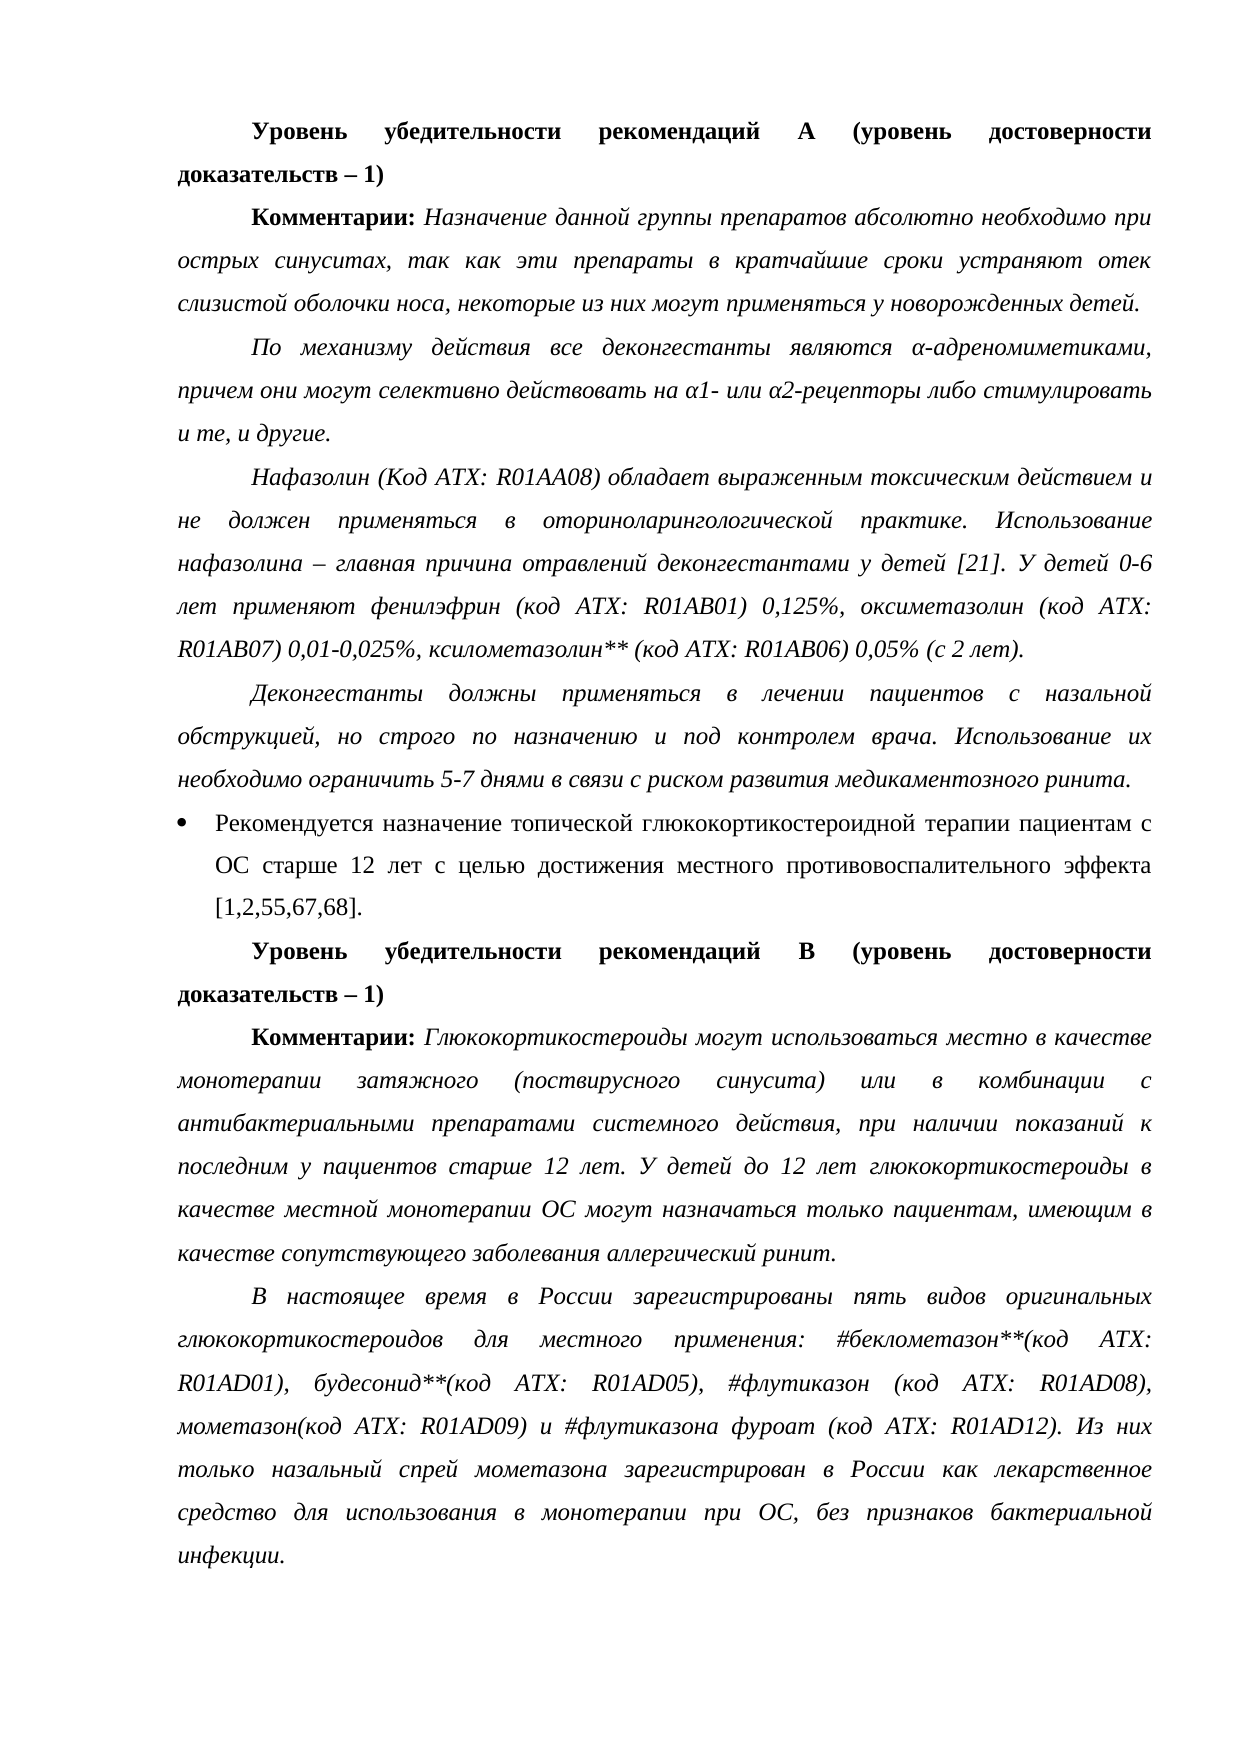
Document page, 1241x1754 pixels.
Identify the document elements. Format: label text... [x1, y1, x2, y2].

text Нафазолин (Код АТХ: R01AA08) обладает выраженным токсическим действием и не должен применяться в оториноларингологической практике. Использование нафазолина – главная причина отравлений деконгестантами у детей [21]. У детей 0-6 лет применяют фенилэфрин (код АТХ: R01AB01) 0,125%, оксиметазолин (код АТХ: R01AB07) 0,01-0,025%, ксилометазолин** (код АТХ: R01AB06) 0,05% (с 2 лет). [177, 462, 1152, 663]
text В настоящее время в России зарегистрированы пять видов оригинальных глюкокортикостероидов для местного применения: #беклометазон**(код АТХ: R01AD01), будесонид**(код АТХ: R01AD05), #флутиказон (код АТХ: R01AD08), мометазон(код АТХ: R01AD09) и #флутиказона фуроат (код АТХ: R01AD12). Из них только назальный спрей мометазона зарегистрирован в России как лекарственное средство для использования в монотерапии при ОС, без признаков бактериальной инфекции. [177, 1281, 1152, 1569]
text По механизму действия все деконгестанты являются α-адреномиметиками, причем они могут селективно действовать на α1- или α2-рецепторы либо стимулировать и те, и другие. [177, 332, 1152, 447]
text Комментарии: Назначение данной группы препаратов абсолютно необходимо при острых синуситах, так как эти препараты в кратчайшие сроки устраняют отек слизистой оболочки носа, некоторые из них могут применяться у новорожденных детей. [177, 202, 1151, 317]
text Комментарии: Глюкокортикостероиды могут использоваться местно в качестве монотерапии затяжного (поствирусного синусита) или в комбинации с антибактериальными препаратами системного действия, при наличии показаний к последним у пациентов старше 12 лет. У детей до 12 лет глюкокортикостероиды в качестве местной монотерапии ОС могут назначаться только пациентам, имеющим в качестве сопутствующего заболевания аллергический ринит. [177, 1022, 1152, 1266]
list Рекомендуется назначение топической глюкокортикостероидной терапии пациентам с ОС старше 12 лет с целью достижения местного противовоспалительного эффекта [1,2,55,67,68]. [177, 808, 1152, 921]
subtitle Уровень убедительности рекомендаций А (уровень достоверности доказательств – 1) [177, 116, 1152, 188]
subtitle Уровень убедительности рекомендаций В (уровень достоверности доказательств – 1) [177, 936, 1152, 1008]
text Деконгестанты должны применяться в лечении пациентов с назальной обструкцией, но строго по назначению и под контролем врача. Использование их необходимо ограничить 5-7 днями в связи с риском развития медикаментозного ринита. [177, 678, 1152, 793]
